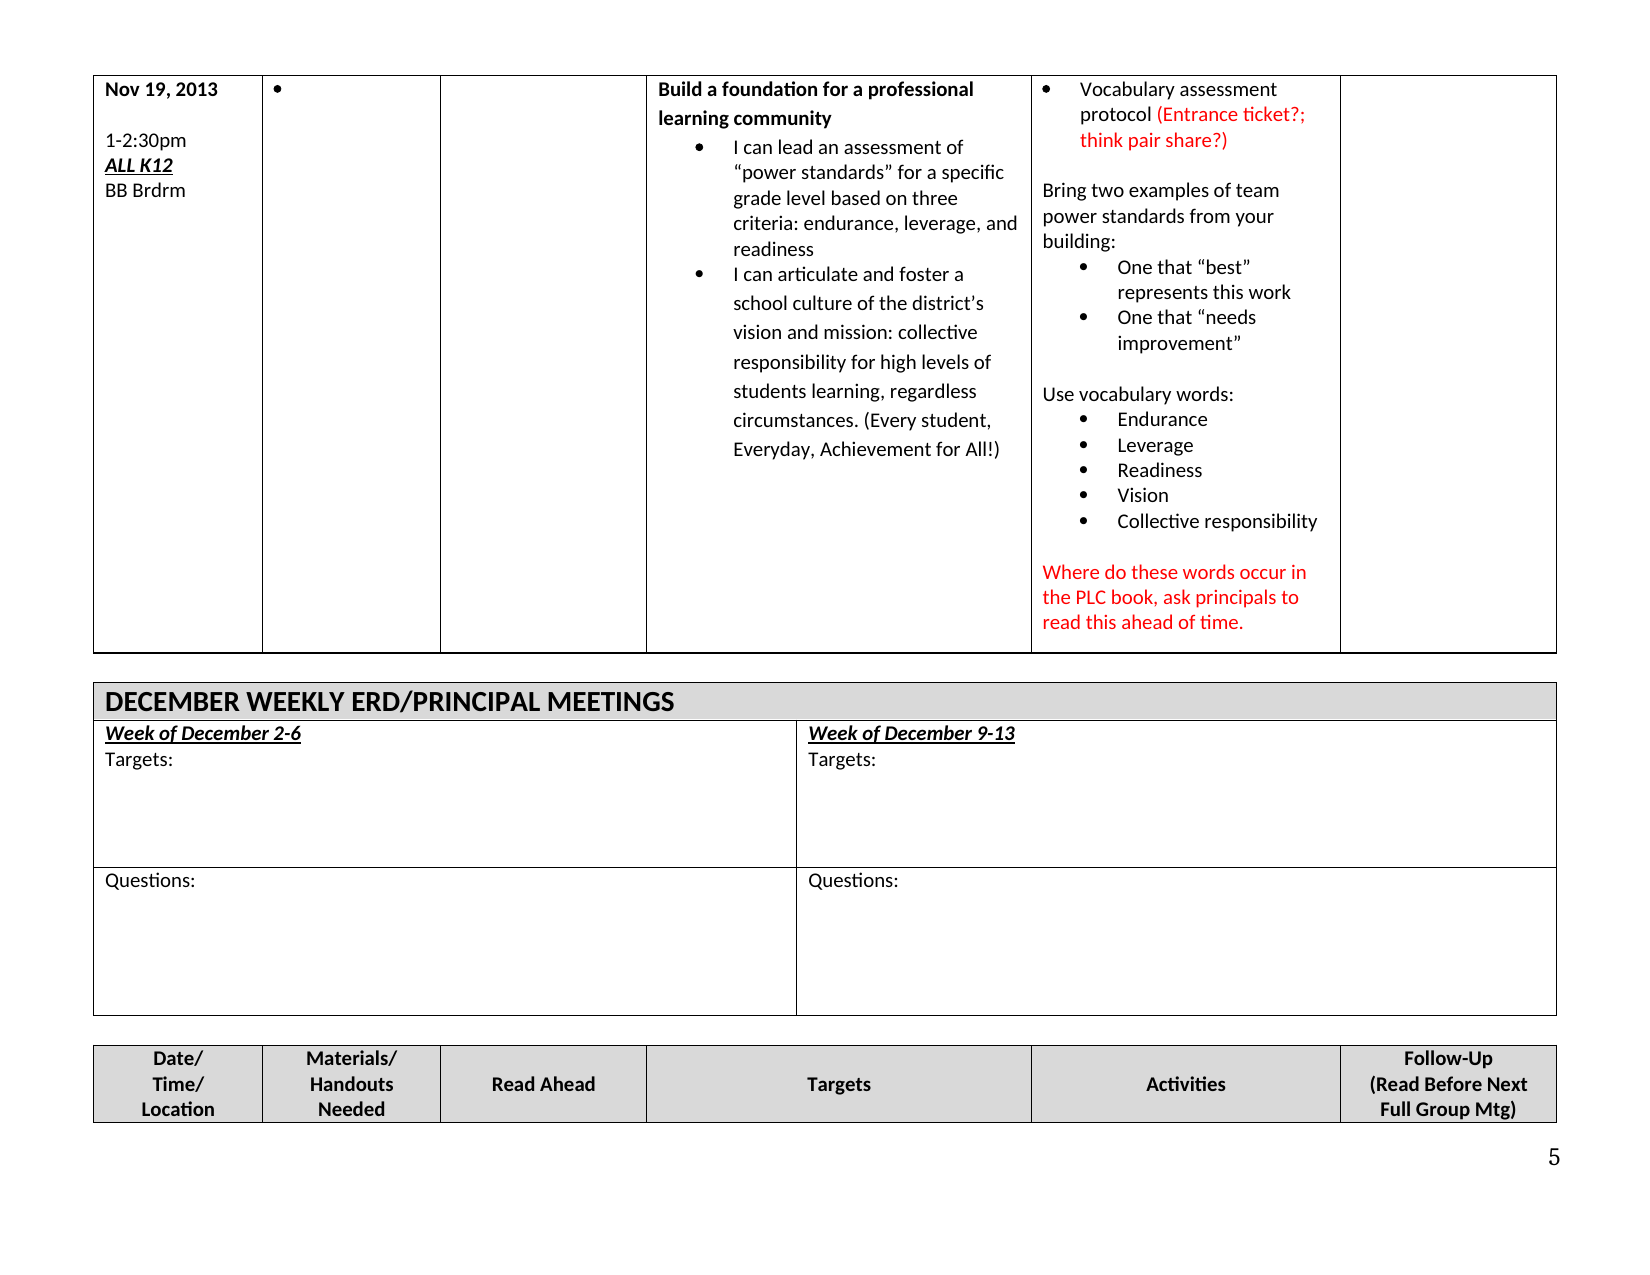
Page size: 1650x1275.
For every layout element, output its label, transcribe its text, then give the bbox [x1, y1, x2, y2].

table_cell [263, 76, 440, 652]
table_cell Week of December 2-6 Targets: [94, 721, 796, 867]
table_cell [441, 76, 646, 652]
table_header Activities [1032, 1046, 1340, 1122]
table_header Materials/ Handouts Needed [263, 1046, 440, 1122]
table_cell Build a foundation for a professional learning community I can lead an assessment of “power standards” for a specific grade level based on three criteria: endurance, leverage, and readiness I can articulate and foster a school culture of the district’s vision and mission: collective responsibility for high levels of students learning, regardless circumstances. (Every student, Everyday, Achievement for All!) [647, 76, 1031, 652]
table_header Targets [647, 1046, 1031, 1122]
table_header Follow-Up (Read Before Next Full Group Mtg) [1341, 1046, 1556, 1122]
table_header Read Ahead [441, 1046, 646, 1122]
table_cell Nov 19, 2013 1-2:30pm ALL K12 BB Brdrm [94, 76, 262, 652]
table_cell Questions: [797, 868, 1556, 1015]
table_cell [1341, 76, 1556, 652]
table_cell Week of December 9-13 Targets: [797, 721, 1556, 867]
table_header Date/ Time/ Location [94, 1046, 262, 1122]
table_header DECEMBER WEEKLY ERD/PRINCIPAL MEETINGS [94, 683, 1556, 719]
table_cell Questions: [94, 868, 796, 1015]
table_cell Vocabulary assessment protocol (Entrance ticket?; think pair share?) Bring two examples of team power standards from your building: One that “best” represents this work One that “needs improvement” Use vocabulary words: Endurance Leverage Readiness Vision Collective responsibility Where do these words occur in the PLC book, ask principals to read this ahead of time. [1032, 76, 1340, 652]
